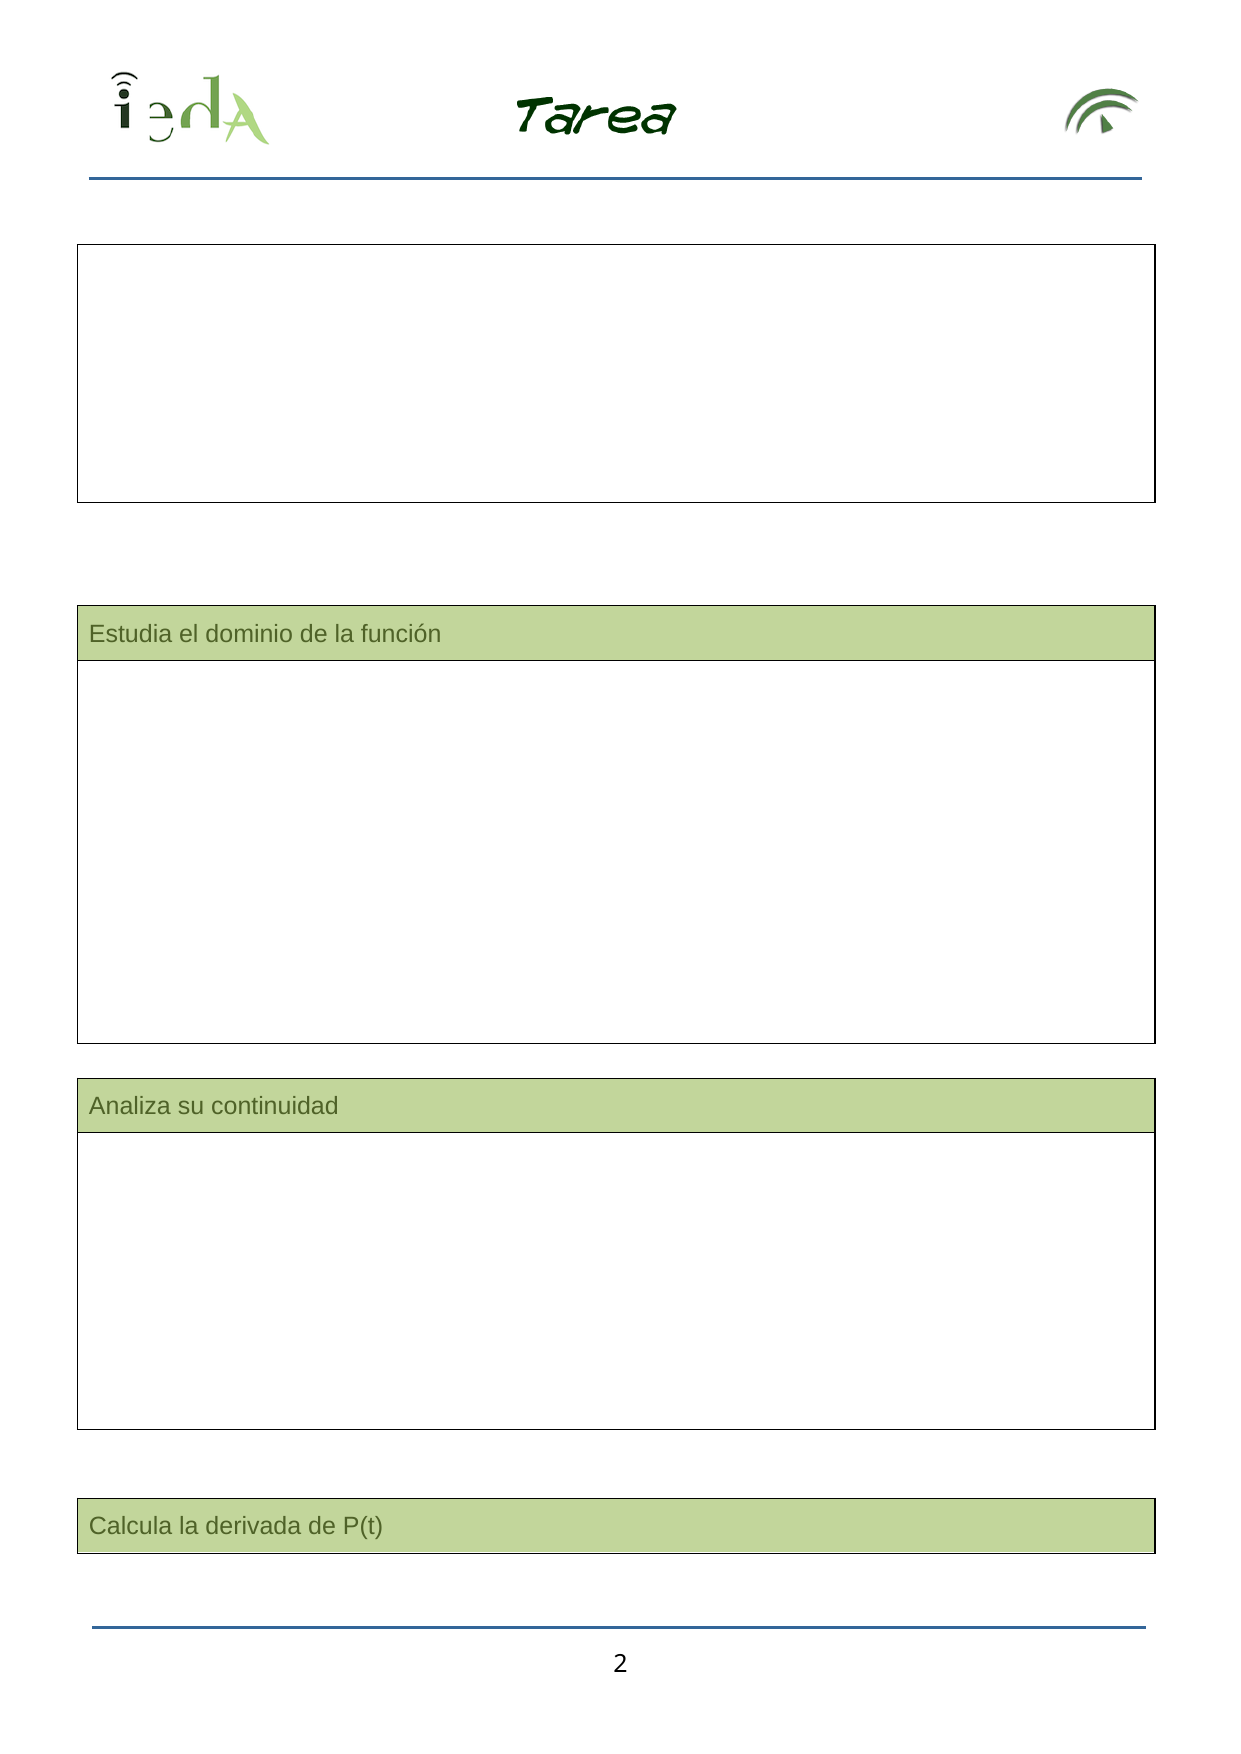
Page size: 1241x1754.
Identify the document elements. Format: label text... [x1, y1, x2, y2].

table_cell [78, 1133, 1154, 1428]
table_header Calcula la derivada de P(t) [78, 1499, 1154, 1552]
picture [1063, 88, 1139, 139]
table_header Estudia el dominio de la función [78, 606, 1154, 660]
table_cell [78, 661, 1154, 1042]
picture [88, 70, 281, 154]
table_cell [78, 245, 1154, 502]
table_header Analiza su continuidad [78, 1079, 1154, 1132]
picture [501, 88, 689, 142]
